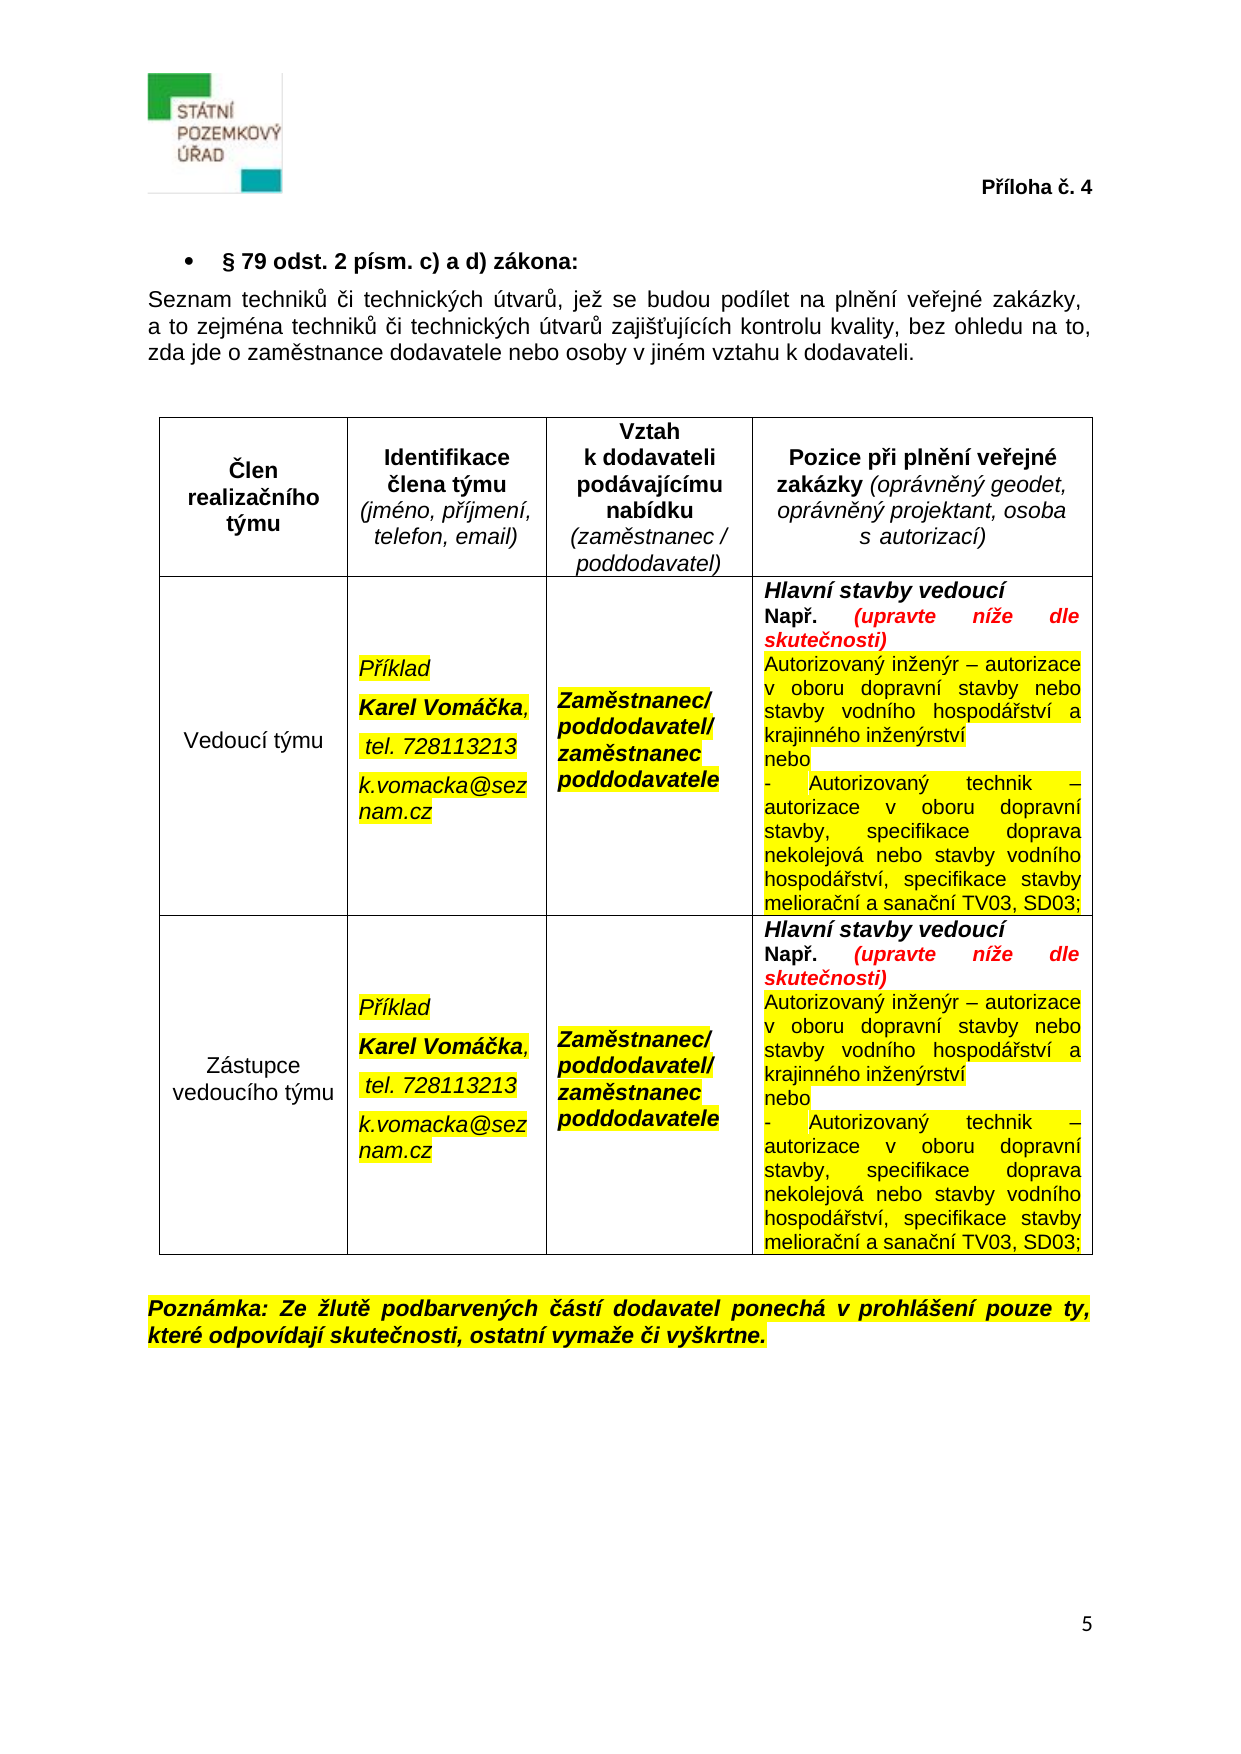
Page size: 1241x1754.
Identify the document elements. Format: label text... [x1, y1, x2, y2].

table_cell Zaměstnanec/ poddodavatel/ zaměstnanec poddodavatele [547, 916, 752, 1254]
text Seznam techniků či technických útvarů, jež se budou podílet na plnění veřejné zakázky, a to zejména techniků či technických útvarů zajišťujících kontrolu kvality, bez ohledu na to, zda jde o zaměstnance dodavatele nebo osoby v jiném vztahu k dodavateli. [148, 286, 1093, 366]
table_cell Hlavní stavby vedoucí Např. (upravte níže dle skutečnosti) Autorizovaný inženýr – autorizace v oboru dopravní stavby nebo stavby vodního hospodářství a krajinného inženýrství nebo - Autorizovaný technik – autorizace v oboru dopravní stavby, specifikace doprava nekolejová nebo stavby vodního hospodářství, specifikace stavby meliorační a sanační TV03, SD03; [753, 577, 1092, 915]
table_header Identifikace člena týmu (jméno, příjmení, telefon, email) [348, 418, 546, 576]
picture [147, 73, 284, 195]
text Poznámka: Ze žlutě podbarvených částí dodavatel ponechá v prohlášení pouze ty, které odpovídají skutečnosti, ostatní vymaže či vyškrtne. [767, 1295, 1093, 1348]
table_cell Zástupce vedoucího týmu [160, 916, 347, 1254]
text § 79 odst. 2 písm. c) a d) zákona: [185, 248, 1093, 274]
table_header Vztah k dodavateli podávajícímu nabídku (zaměstnanec / poddodavatel) [547, 418, 752, 576]
table_cell Příklad Karel Vomáčka, tel. 728113213 k.vomacka@seznam.cz [348, 916, 546, 1254]
table_cell Zaměstnanec/ poddodavatel/ zaměstnanec poddodavatele [547, 577, 752, 915]
table_header Člen realizačního týmu [160, 418, 347, 576]
table_cell Příklad Karel Vomáčka, tel. 728113213 k.vomacka@seznam.cz [348, 577, 546, 915]
table_header Pozice při plnění veřejné zakázky (oprávněný geodet, oprávněný projektant, osoba s autorizací) [753, 418, 1092, 576]
table_cell Hlavní stavby vedoucí Např. (upravte níže dle skutečnosti) Autorizovaný inženýr – autorizace v oboru dopravní stavby nebo stavby vodního hospodářství a krajinného inženýrství nebo - Autorizovaný technik – autorizace v oboru dopravní stavby, specifikace doprava nekolejová nebo stavby vodního hospodářství, specifikace stavby meliorační a sanační TV03, SD03; [753, 916, 1092, 1254]
table_cell Vedoucí týmu [160, 577, 347, 915]
